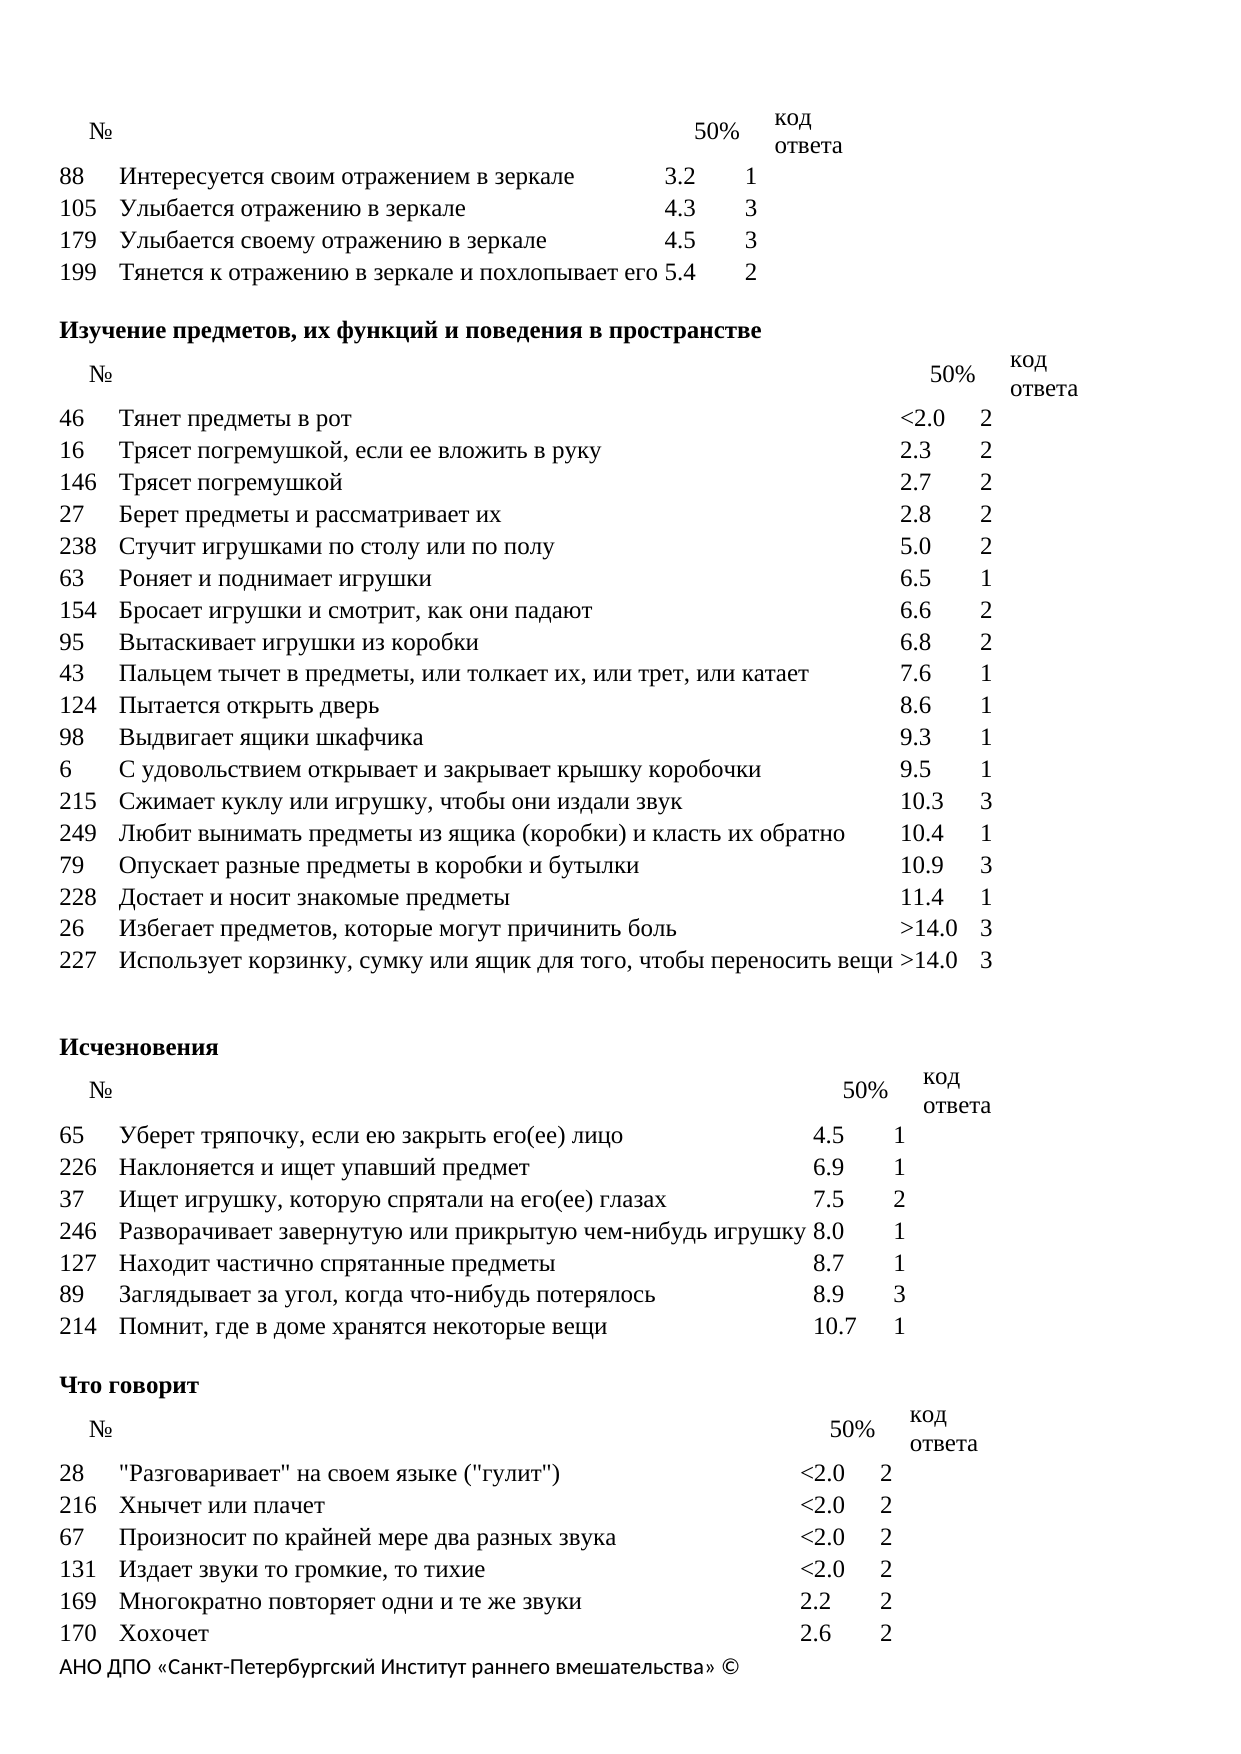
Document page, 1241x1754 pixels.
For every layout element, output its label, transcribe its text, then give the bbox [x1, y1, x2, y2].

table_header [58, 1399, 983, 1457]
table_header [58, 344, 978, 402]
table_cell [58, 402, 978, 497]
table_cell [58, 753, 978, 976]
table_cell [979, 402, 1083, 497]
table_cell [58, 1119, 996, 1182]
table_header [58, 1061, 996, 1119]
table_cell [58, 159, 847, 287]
text Что говорит [59, 1371, 1181, 1399]
text Исчезновения [59, 1032, 1181, 1061]
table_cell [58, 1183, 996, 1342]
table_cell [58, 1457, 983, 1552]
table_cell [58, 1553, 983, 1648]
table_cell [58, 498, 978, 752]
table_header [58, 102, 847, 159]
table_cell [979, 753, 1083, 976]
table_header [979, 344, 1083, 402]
text Изучение предметов, их функций и поведения в пространстве [59, 316, 1181, 344]
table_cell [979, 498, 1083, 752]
